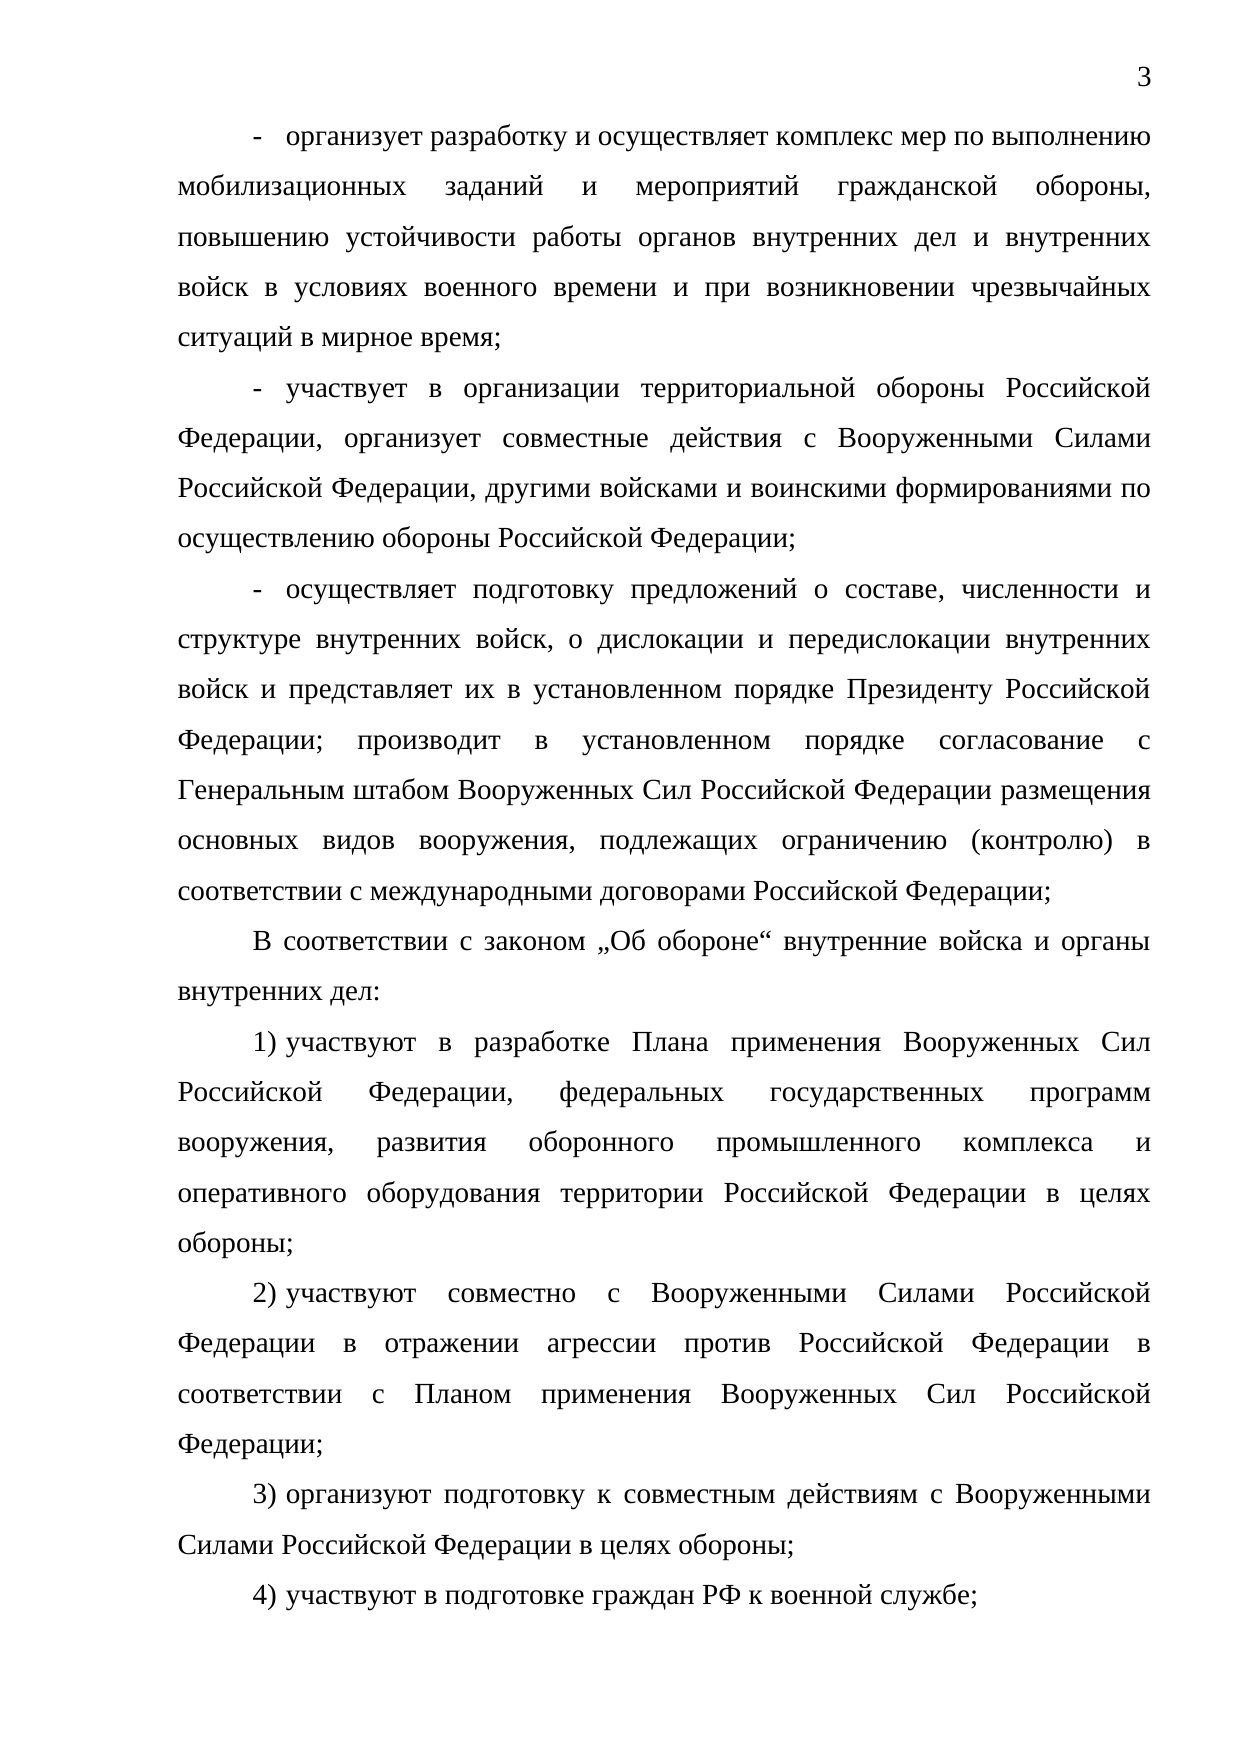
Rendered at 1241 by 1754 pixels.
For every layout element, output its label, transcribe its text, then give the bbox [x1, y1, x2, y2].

list участвуют в подготовке граждан РФ к военной службе; [177, 1577, 1152, 1611]
list участвуют в разработке Плана применения Вооруженных Сил Российской Федерации, федеральных государственных программ вооружения, развития оборонного промышленного комплекса и оперативного оборудования территории Российской Федерации в целях обороны; [177, 1024, 1152, 1258]
list осуществляет подготовку предложений о составе, численности и структуре внутренних войск, о дислокации и передислокации внутренних войск и представляет их в установленном порядке Президенту Российской Федерации; производит в установленном порядке согласование с Генеральным штабом Вооруженных Сил Российской Федерации размещения основных видов вооружения, подлежащих ограничению (контролю) в соответствии с международными договорами Российской Федерации; [177, 571, 1152, 906]
list участвует в организации территориальной обороны Российской Федерации, организует совместные действия с Вооруженными Силами Российской Федерации, другими войсками и воинскими формированиями по осуществлению обороны Российской Федерации; [177, 370, 1152, 554]
text В соответствии с законом „Об обороне“ внутренние войска и органы внутренних дел: [177, 923, 1152, 1007]
list участвуют совместно с Вооруженными Силами Российской Федерации в отражении агрессии против Российской Федерации в соответствии с Планом применения Вооруженных Сил Российской Федерации; [177, 1275, 1152, 1460]
list организует разработку и осуществляет комплекс мер по выполнению мобилизационных заданий и мероприятий гражданской обороны, повышению устойчивости работы органов внутренних дел и внутренних войск в условиях военного времени и при возникновении чрезвычайных ситуаций в мирное время; [177, 118, 1152, 353]
list организуют подготовку к совместным действиям с Вооруженными Силами Российской Федерации в целях обороны; [177, 1477, 1152, 1560]
